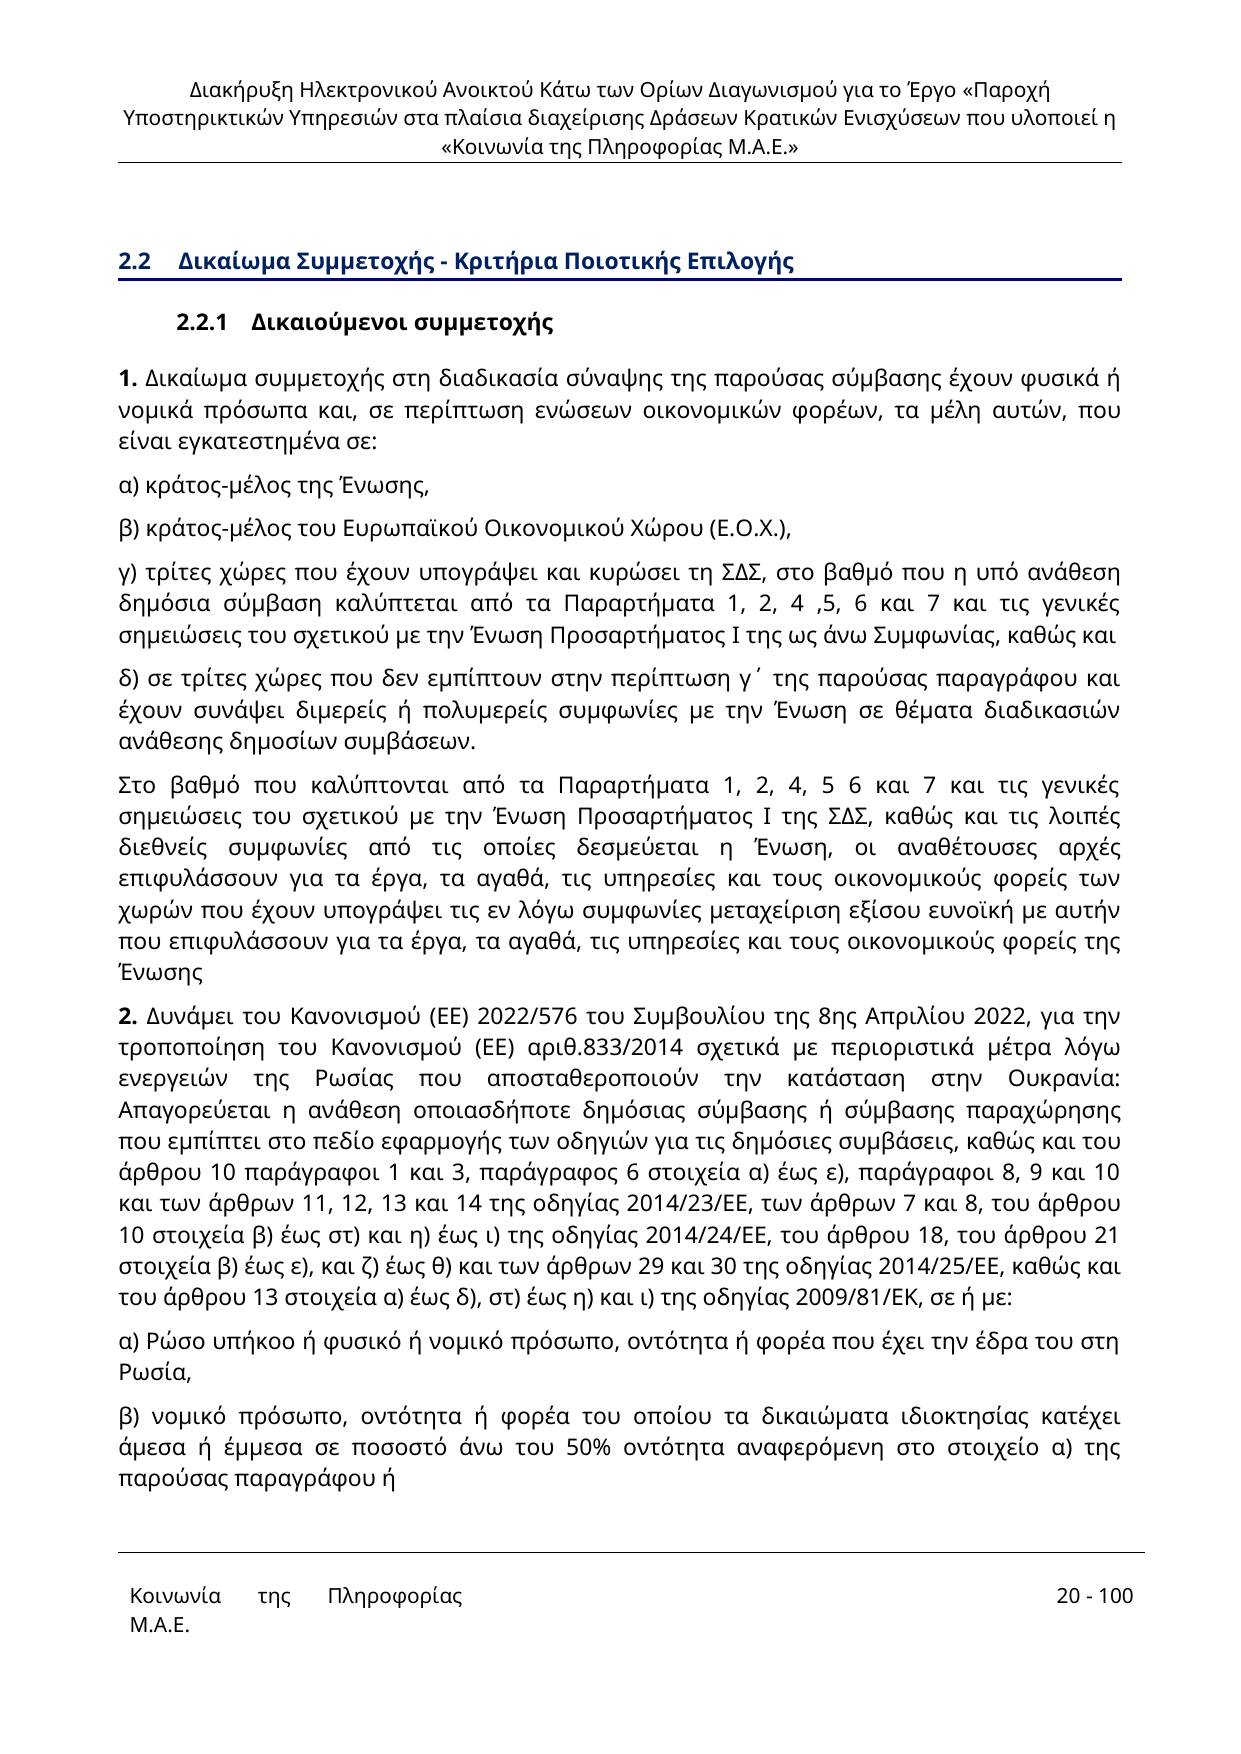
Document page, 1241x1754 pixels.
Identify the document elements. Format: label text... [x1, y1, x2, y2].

text 1. Δικαίωμα συμμετοχής στη διαδικασία σύναψης της παρούσας σύμβασης έχουν φυσικά ή νομικά πρόσωπα και, σε περίπτωση ενώσεων οικονομικών φορέων, τα μέλη αυτών, που είναι εγκατεστημένα σε: [118, 362, 1122, 456]
text Στο βαθμό που καλύπτονται από τα Παραρτήματα 1, 2, 4, 5 6 και 7 και τις γενικές σημειώσεις του σχετικού με την Ένωση Προσαρτήματος I της ΣΔΣ, καθώς και τις λοιπές διεθνείς συμφωνίες από τις οποίες δεσμεύεται η Ένωση, οι αναθέτουσες αρχές επιφυλάσσουν για τα έργα, τα αγαθά, τις υπηρεσίες και τους οικονομικούς φορείς των χωρών που έχουν υπογράψει τις εν λόγω συμφωνίες μεταχείριση εξίσου ευνοϊκή με αυτήν που επιφυλάσσουν για τα έργα, τα αγαθά, τις υπηρεσίες και τους οικονομικούς φορείς της Ένωσης [118, 769, 1122, 987]
text β) κράτος-μέλος του Ευρωπαϊκού Οικονομικού Χώρου (Ε.Ο.Χ.), [118, 512, 1122, 544]
text α) κράτος-μέλος της Ένωσης, [118, 469, 1122, 500]
subtitle Δικαίωμα Συμμετοχής - Κριτήρια Ποιοτικής Επιλογής [118, 245, 1122, 278]
text δ) σε τρίτες χώρες που δεν εμπίπτουν στην περίπτωση γ΄ της παρούσας παραγράφου και έχουν συνάψει διμερείς ή πολυμερείς συμφωνίες με την Ένωση σε θέματα διαδικασιών ανάθεσης δημοσίων συμβάσεων. [118, 662, 1122, 756]
subtitle Δικαιούμενοι συμμετοχής [176, 306, 1122, 337]
text γ) τρίτες χώρες που έχουν υπογράψει και κυρώσει τη ΣΔΣ, στο βαθμό που η υπό ανάθεση δημόσια σύμβαση καλύπτεται από τα Παραρτήματα 1, 2, 4 ,5, 6 και 7 και τις γενικές σημειώσεις του σχετικού με την Ένωση Προσαρτήματος I της ως άνω Συμφωνίας, καθώς και [118, 556, 1122, 650]
text 2. Δυνάμει του Κανονισμού (ΕΕ) 2022/576 του Συμβουλίου της 8ης Απριλίου 2022, για την τροποποίηση του Κανονισμού (ΕΕ) αριθ.833/2014 σχετικά με περιοριστικά μέτρα λόγω ενεργειών της Ρωσίας που αποσταθεροποιούν την κατάσταση στην Ουκρανία: Απαγορεύεται η ανάθεση οποιασδήποτε δημόσιας σύμβασης ή σύμβασης παραχώρησης που εμπίπτει στο πεδίο εφαρμογής των οδηγιών για τις δημόσιες συμβάσεις, καθώς και του άρθρου 10 παράγραφοι 1 και 3, παράγραφος 6 στοιχεία α) έως ε), παράγραφοι 8, 9 και 10 και των άρθρων 11, 12, 13 και 14 της οδηγίας 2014/23/ΕΕ, των άρθρων 7 και 8, του άρθρου 10 στοιχεία β) έως στ) και η) έως ι) της οδηγίας 2014/24/ΕΕ, του άρθρου 18, του άρθρου 21 στοιχεία β) έως ε), και ζ) έως θ) και των άρθρων 29 και 30 της οδηγίας 2014/25/ΕΕ, καθώς και του άρθρου 13 στοιχεία α) έως δ), στ) έως η) και ι) της οδηγίας 2009/81/ΕΚ, σε ή με: [118, 1000, 1122, 1312]
text β) νομικό πρόσωπο, οντότητα ή φορέα του οποίου τα δικαιώματα ιδιοκτησίας κατέχει άμεσα ή έμμεσα σε ποσοστό άνω του 50% οντότητα αναφερόμενη στο στοιχείο α) της παρούσας παραγράφου ή [118, 1400, 1122, 1494]
text α) Ρώσο υπήκοο ή φυσικό ή νομικό πρόσωπο, οντότητα ή φορέα που έχει την έδρα του στη Ρωσία, [118, 1325, 1122, 1387]
